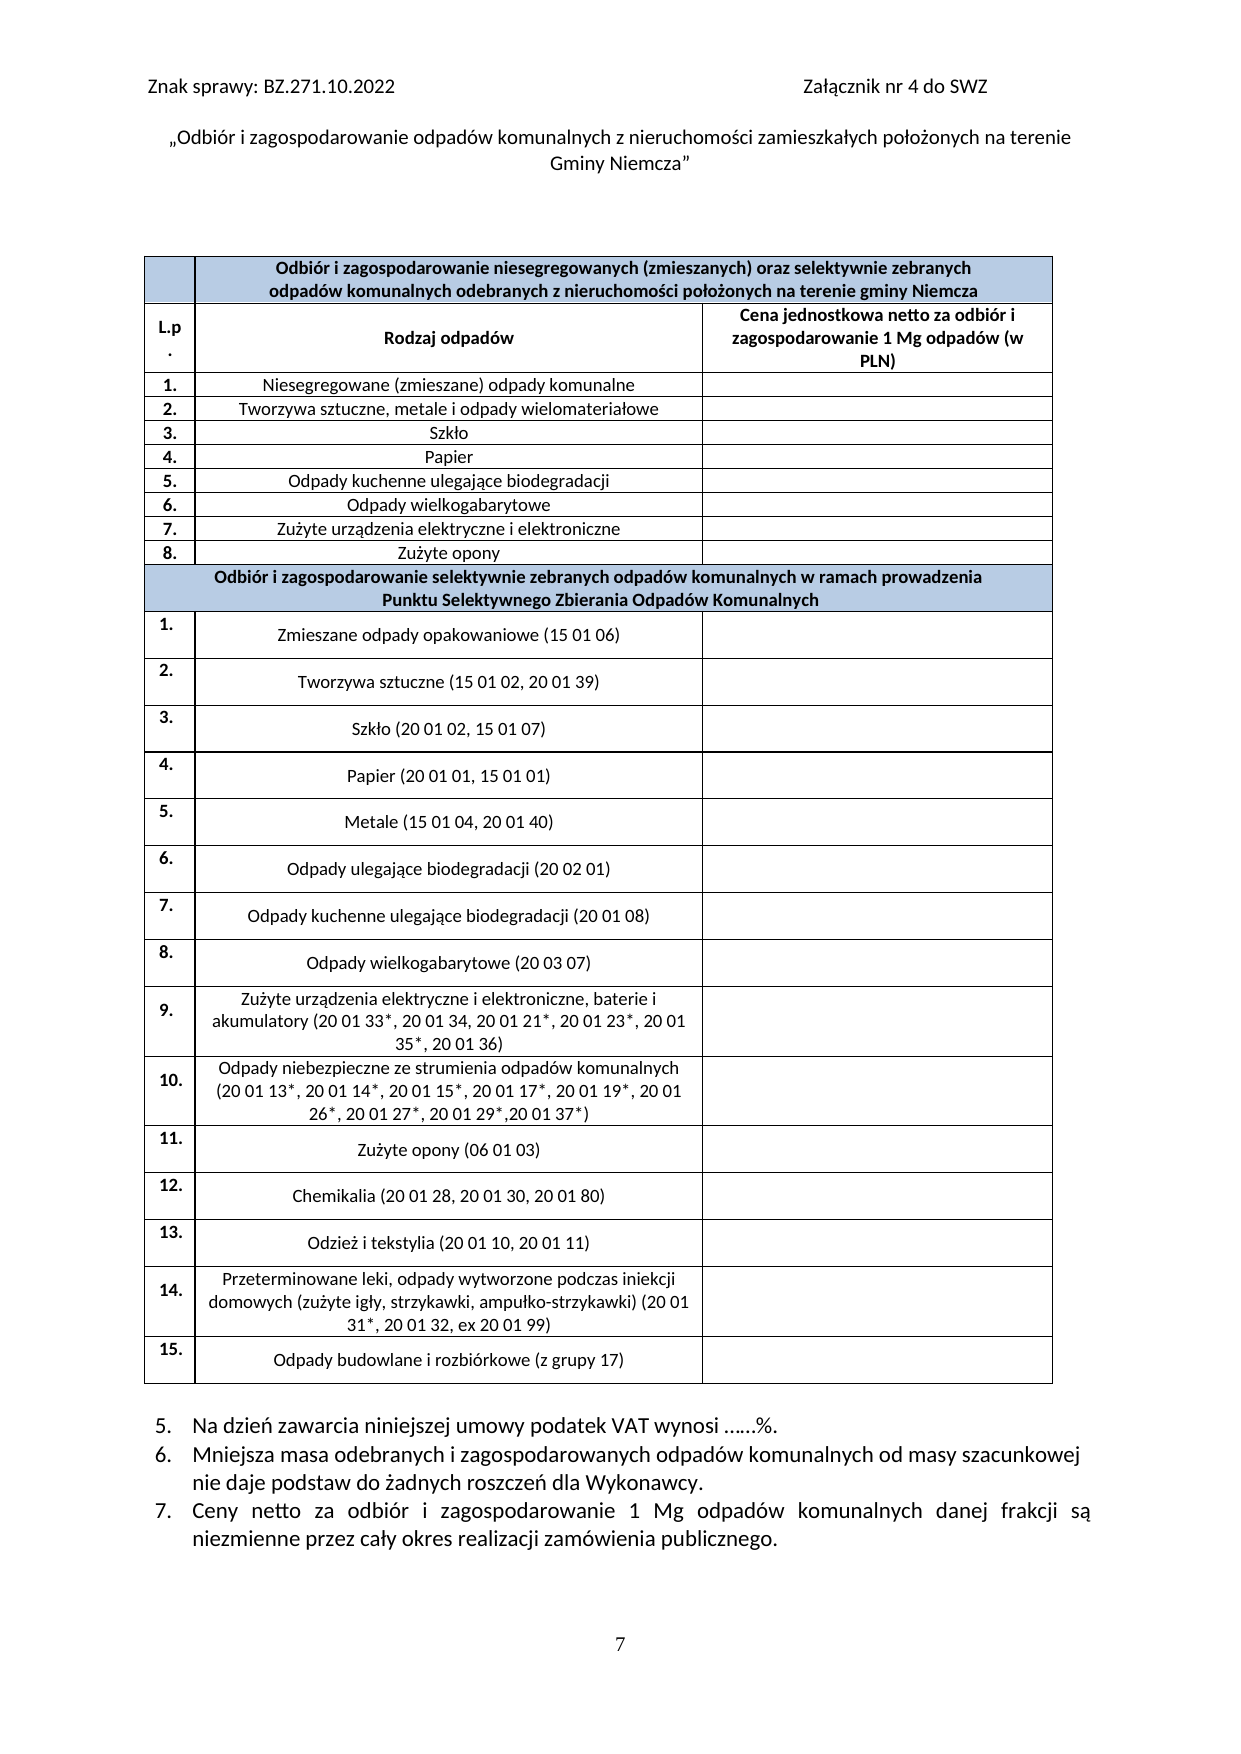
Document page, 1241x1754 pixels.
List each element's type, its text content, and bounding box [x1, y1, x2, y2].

table_cell Cena jednostkowa netto za odbiór i zagospodarowanie 1 Mg odpadów (w PLN) [703, 304, 1052, 372]
table_cell Chemikalia (20 01 28, 20 01 30, 20 01 80) [196, 1173, 702, 1219]
table_cell 4. [145, 445, 194, 468]
table_cell Zużyte urządzenia elektryczne i elektroniczne, baterie i akumulatory (20 01 33*, 20 01 34, 20 01 21*, 20 01 23*, 20 01 35*, 20 01 36) [196, 987, 702, 1056]
table_cell Odpady wielkogabarytowe [196, 493, 702, 516]
table_cell [703, 1220, 1052, 1266]
table_cell [145, 1337, 194, 1383]
table_cell Przeterminowane leki, odpady wytworzone podczas iniekcji domowych (zużyte igły, strzykawki, ampułko-strzykawki) (20 01 31*, 20 01 32, ex 20 01 99) [196, 1267, 702, 1336]
table_cell 6. [145, 493, 194, 516]
table_cell [703, 1337, 1052, 1383]
table_cell [703, 612, 1052, 658]
table_cell Odzież i tekstylia (20 01 10, 20 01 11) [196, 1220, 702, 1266]
table_cell [703, 799, 1052, 845]
table_cell Odpady wielkogabarytowe (20 03 07) [196, 940, 702, 986]
table_cell [145, 1057, 194, 1125]
table_cell Odpady budowlane i rozbiórkowe (z grupy 17) [196, 1337, 702, 1383]
table_cell Papier [196, 445, 702, 468]
table_cell 1. [145, 373, 194, 396]
table_cell Odbiór i zagospodarowanie selektywnie zebranych odpadów komunalnych w ramach prowadzenia Punktu Selektywnego Zbierania Odpadów Komunalnych [145, 565, 1052, 611]
table_cell [145, 1126, 194, 1172]
table_cell [703, 893, 1052, 939]
table_cell Niesegregowane (zmieszane) odpady komunalne [196, 373, 702, 396]
table_cell [703, 1057, 1052, 1125]
table_cell Papier (20 01 01, 15 01 01) [196, 753, 702, 798]
table_cell Zużyte opony (06 01 03) [196, 1126, 702, 1172]
table_cell [145, 940, 194, 986]
table_cell [145, 987, 194, 1056]
table_cell [703, 987, 1052, 1056]
table_cell Szkło (20 01 02, 15 01 07) [196, 706, 702, 751]
table_cell [145, 659, 194, 704]
table_cell Zużyte opony [196, 541, 702, 564]
table_cell Odpady ulegające biodegradacji (20 02 01) [196, 846, 702, 892]
table_cell [703, 753, 1052, 798]
table_cell Tworzywa sztuczne (15 01 02, 20 01 39) [196, 659, 702, 704]
table_cell Odpady kuchenne ulegające biodegradacji [196, 469, 702, 492]
table_cell 3. [145, 421, 194, 444]
table_cell [703, 421, 1052, 444]
table_cell Zmieszane odpady opakowaniowe (15 01 06) [196, 612, 702, 658]
table_cell [703, 397, 1052, 420]
table_cell Zużyte urządzenia elektryczne i elektroniczne [196, 517, 702, 540]
table_cell [703, 846, 1052, 892]
list Na dzień zawarcia niniejszej umowy podatek VAT wynosi ……%. [154, 1412, 1093, 1440]
table_cell [703, 517, 1052, 540]
table_cell [145, 706, 194, 751]
list Ceny netto za odbiór i zagospodarowanie 1 Mg odpadów komunalnych danej frakcji są niezmienne przez cały okres realizacji zamówienia publicznego. [154, 1496, 1093, 1552]
table_cell Metale (15 01 04, 20 01 40) [196, 799, 702, 845]
table_cell [703, 541, 1052, 564]
list Mniejsza masa odebranych i zagospodarowanych odpadów komunalnych od masy szacunkowej nie daje podstaw do żadnych roszczeń dla Wykonawcy. [154, 1440, 1093, 1496]
table_cell [703, 940, 1052, 986]
table_cell [703, 469, 1052, 492]
table_cell [145, 893, 194, 939]
table_cell [145, 1220, 194, 1266]
table_cell [703, 659, 1052, 704]
table_cell 7. [145, 517, 194, 540]
table_cell [703, 1126, 1052, 1172]
table_cell [145, 612, 194, 658]
table_cell [145, 799, 194, 845]
table_cell Odpady kuchenne ulegające biodegradacji (20 01 08) [196, 893, 702, 939]
table_cell [145, 846, 194, 892]
table_header [145, 257, 194, 302]
table_cell [145, 753, 194, 798]
table_cell 5. [145, 469, 194, 492]
table_cell [703, 1267, 1052, 1336]
table_cell [703, 1173, 1052, 1219]
table_cell Rodzaj odpadów [196, 304, 702, 372]
table_cell Tworzywa sztuczne, metale i odpady wielomateriałowe [196, 397, 702, 420]
table_cell Odpady niebezpieczne ze strumienia odpadów komunalnych (20 01 13*, 20 01 14*, 20 01 15*, 20 01 17*, 20 01 19*, 20 01 26*, 20 01 27*, 20 01 29*,20 01 37*) [196, 1057, 702, 1125]
table_cell [145, 1267, 194, 1336]
table_cell [703, 373, 1052, 396]
table_cell L.p. [145, 304, 194, 372]
table_cell [703, 445, 1052, 468]
table_header Odbiór i zagospodarowanie niesegregowanych (zmieszanych) oraz selektywnie zebranych odpadów komunalnych odebranych z nieruchomości położonych na terenie gminy Niemcza [196, 257, 1052, 302]
table_cell 2. [145, 397, 194, 420]
table_cell Szkło [196, 421, 702, 444]
table_cell [703, 706, 1052, 751]
table_cell [145, 1173, 194, 1219]
table_cell 8. [145, 541, 194, 564]
table_cell [703, 493, 1052, 516]
